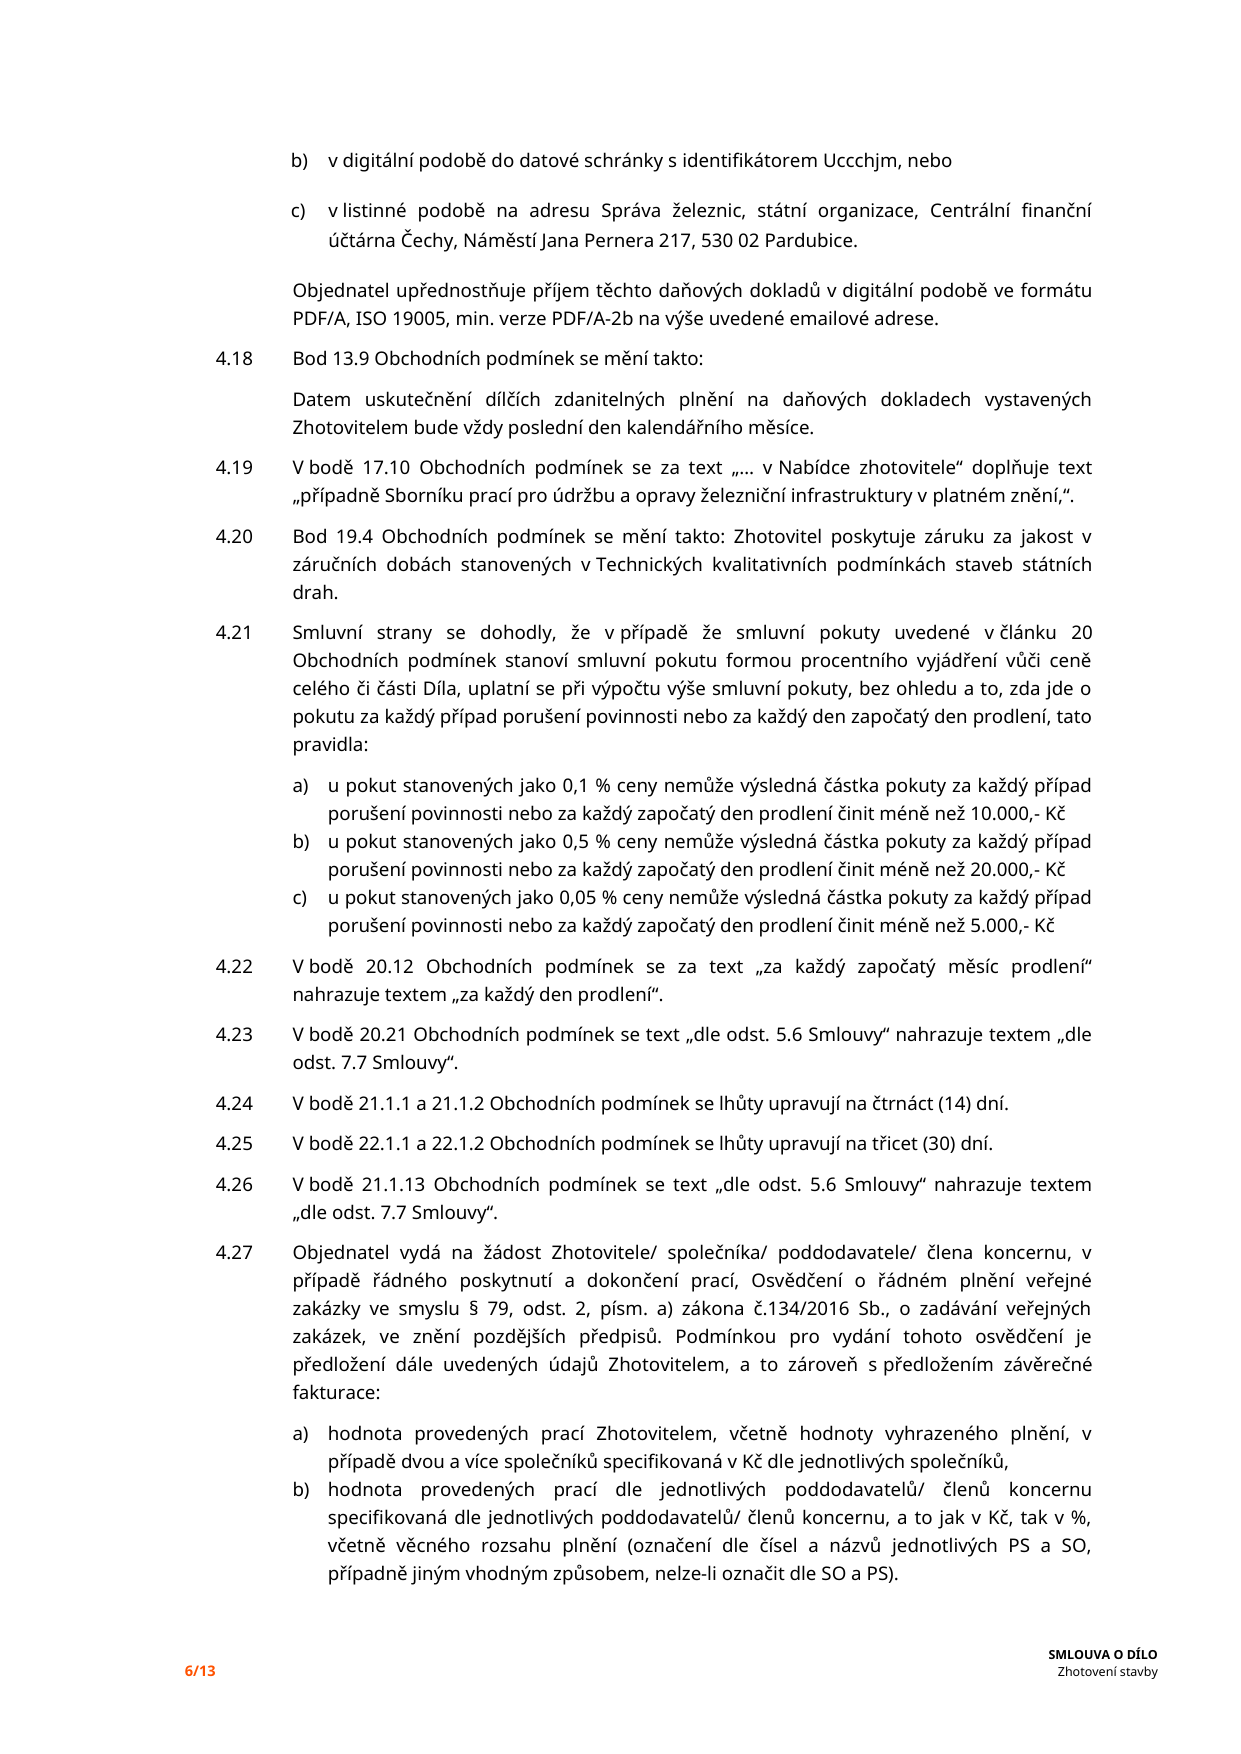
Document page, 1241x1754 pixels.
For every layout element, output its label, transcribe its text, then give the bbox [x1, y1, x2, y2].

list V bodě 21.1.13 Obchodních podmínek se text „dle odst. 5.6 Smlouvy“ nahrazuje textem „dle odst. 7.7 Smlouvy“. [216, 1171, 1093, 1224]
text V bodě 20.21 Obchodních podmínek se text „dle odst. 5.6 Smlouvy“ nahrazuje textem „dle odst. 7.7 Smlouvy“. [216, 1021, 1093, 1075]
text Bod 19.4 Obchodních podmínek se mění takto: Zhotovitel poskytuje záruku za jakost v záručních dobách stanovených v Technických kvalitativních podmínkách staveb státních drah. [216, 523, 1093, 605]
list Datem uskutečnění dílčích zdanitelných plnění na daňových dokladech vystavených Zhotovitelem bude vždy poslední den kalendářního měsíce. [292, 386, 1093, 439]
list hodnota provedených prací dle jednotlivých poddodavatelů/ členů koncernu specifikovaná dle jednotlivých poddodavatelů/ členů koncernu, a to jak v Kč, tak v %, včetně věcného rozsahu plnění (označení dle čísel a názvů jednotlivých PS a SO, případně jiným vhodným způsobem, nelze-li označit dle SO a PS). [292, 1476, 1093, 1586]
list hodnota provedených prací Zhotovitelem, včetně hodnoty vyhrazeného plnění, v případě dvou a více společníků specifikovaná v Kč dle jednotlivých společníků, [292, 1420, 1093, 1474]
list Objednatel vydá na žádost Zhotovitele/ společníka/ poddodavatele/ člena koncernu, v případě řádného poskytnutí a dokončení prací, Osvědčení o řádném plnění veřejné zakázky ve smyslu § 79, odst. 2, písm. a) zákona č.134/2016 Sb., o zadávání veřejných zakázek, ve znění pozdějších předpisů. Podmínkou pro vydání tohoto osvědčení je předložení dále uvedených údajů Zhotovitelem, a to zároveň s předložením závěrečné fakturace: [216, 1239, 1093, 1405]
text Objednatel upřednostňuje příjem těchto daňových dokladů v digitální podobě ve formátu PDF/A, ISO 19005, min. verze PDF/A-2b na výše uvedené emailové adrese. [292, 277, 1093, 331]
text Smluvní strany se dohodly, že v případě že smluvní pokuty uvedené v článku 20 Obchodních podmínek stanoví smluvní pokutu formou procentního vyjádření vůči ceně celého či části Díla, uplatní se při výpočtu výše smluvní pokuty, bez ohledu a to, zda jde o pokutu za každý případ porušení povinnosti nebo za každý den započatý den prodlení, tato pravidla: [216, 620, 1093, 757]
text V bodě 17.10 Obchodních podmínek se za text „… v Nabídce zhotovitele“ doplňuje text „případně Sborníku prací pro údržbu a opravy železniční infrastruktury v platném znění,“. [216, 454, 1093, 508]
text u pokut stanovených jako 0,05 % ceny nemůže výsledná částka pokuty za každý případ porušení povinnosti nebo za každý započatý den prodlení činit méně než 5.000,- Kč [292, 884, 1093, 938]
list v digitální podobě do datové schránky s identifikátorem Uccchjm, nebo [291, 147, 1093, 173]
text Bod 13.9 Obchodních podmínek se mění takto: [216, 346, 1093, 371]
list u pokut stanovených jako 0,1 % ceny nemůže výsledná částka pokuty za každý případ porušení povinnosti nebo za každý započatý den prodlení činit méně než 10.000,- Kč [292, 772, 1093, 826]
text u pokut stanovených jako 0,5 % ceny nemůže výsledná částka pokuty za každý případ porušení povinnosti nebo za každý započatý den prodlení činit méně než 20.000,- Kč [292, 828, 1093, 882]
list v listinné podobě na adresu Správa železnic, státní organizace, Centrální finanční účtárna Čechy, Náměstí Jana Pernera 217, 530 02 Pardubice. [291, 198, 1093, 252]
text V bodě 21.1.1 a 21.1.2 Obchodních podmínek se lhůty upravují na čtrnáct (14) dní. [216, 1090, 1093, 1116]
text V bodě 22.1.1 a 22.1.2 Obchodních podmínek se lhůty upravují na třicet (30) dní. [216, 1131, 1093, 1156]
text V bodě 20.12 Obchodních podmínek se za text „za každý započatý měsíc prodlení“ nahrazuje textem „za každý den prodlení“. [216, 953, 1093, 1006]
